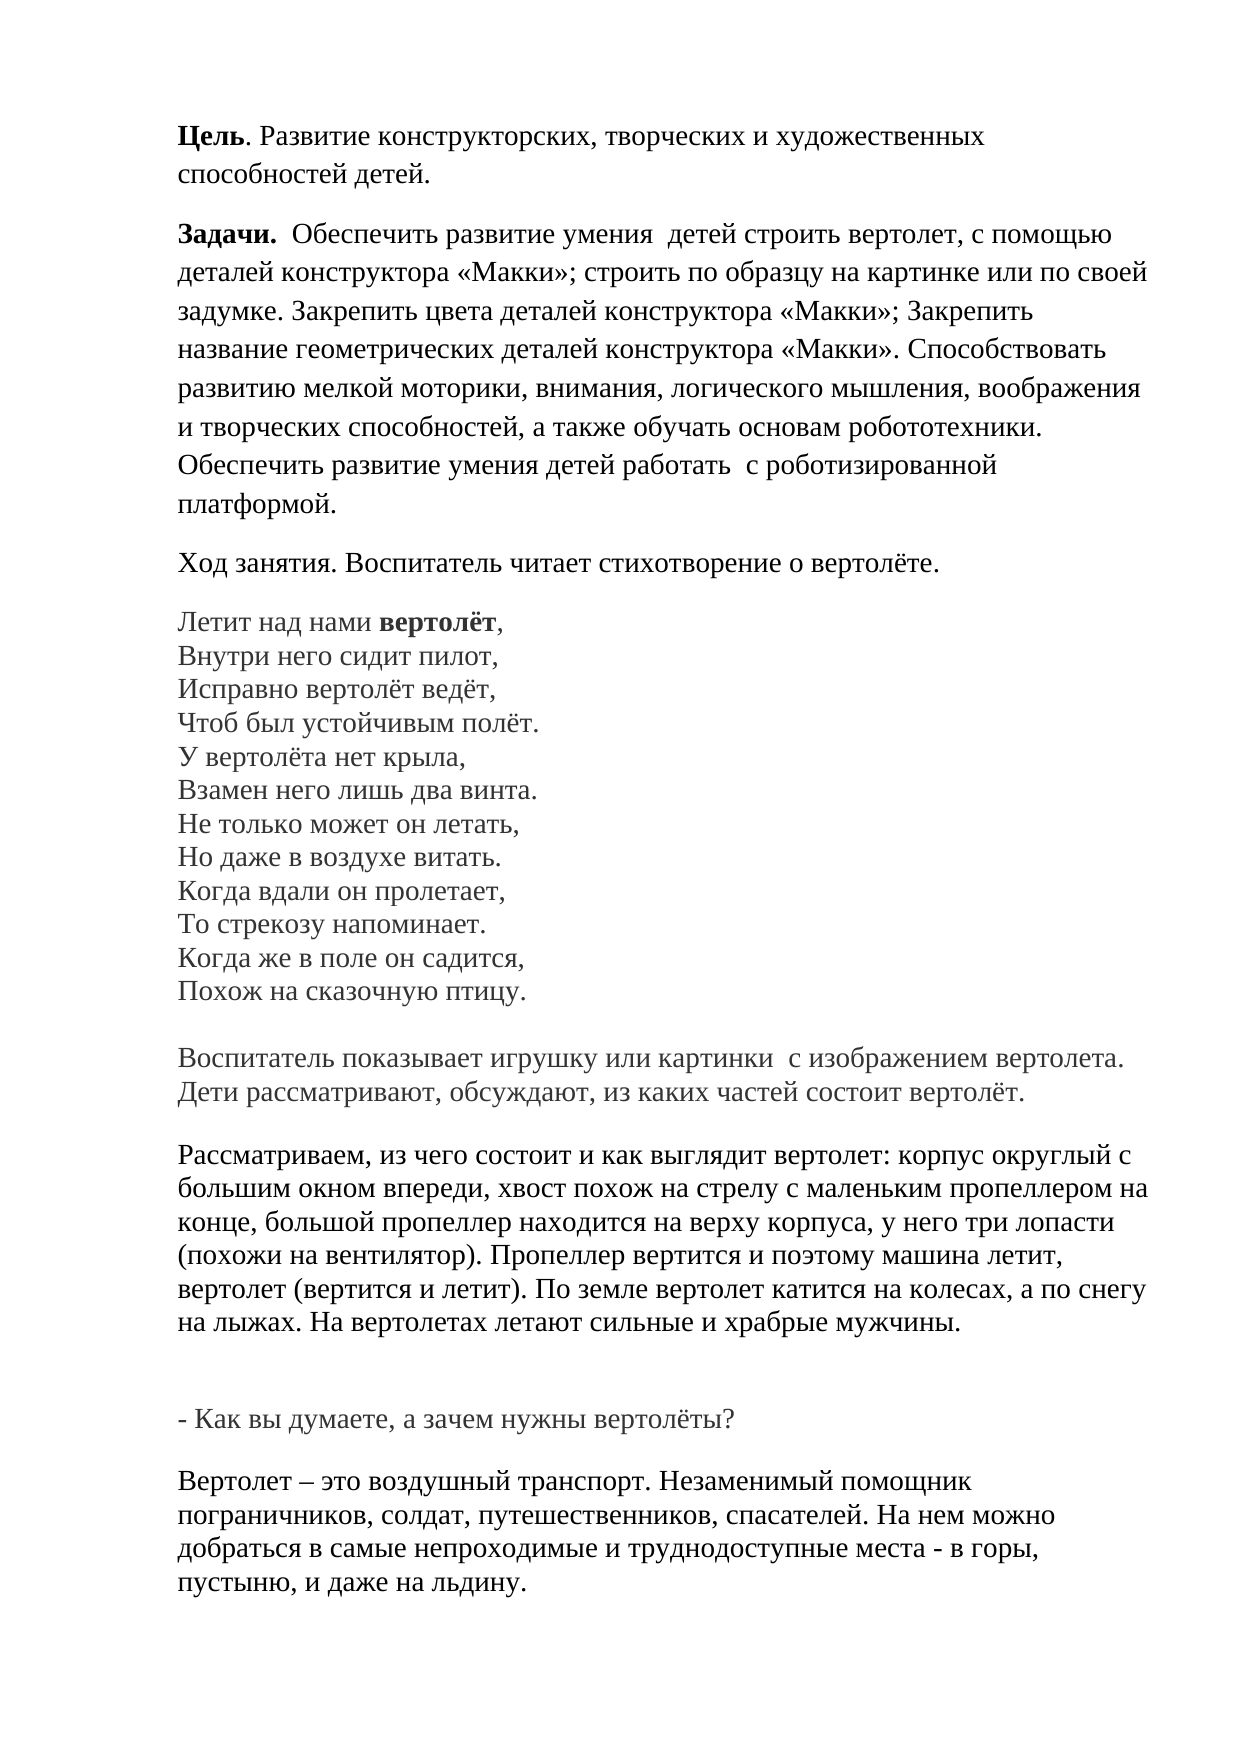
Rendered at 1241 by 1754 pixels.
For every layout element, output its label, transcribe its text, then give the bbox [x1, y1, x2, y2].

text Рассматриваем, из чего состоит и как выглядит вертолет: корпус округлый с большим окном впереди, хвост похож на стрелу с маленьким пропеллером на конце, большой пропеллер находится на верху корпуса, у него три лопасти (похожи на вентилятор). Пропеллер вертится и поэтому машина летит, вертолет (вертится и летит). По земле вертолет катится на колесах, а по снегу на лыжах. На вертолетах летают сильные и храбрые мужчины. [177, 1137, 1152, 1338]
text Воспитатель показывает игрушку или картинки с изображением вертолета. Дети рассматривают, обсуждают, из каких частей состоит вертолёт. [177, 1041, 1152, 1108]
text - Как вы думаете, а зачем нужны вертолёты? [177, 1401, 1152, 1434]
text Задачи. Обеспечить развитие умения детей строить вертолет, с помощью деталей конструктора «Макки»; строить по образцу на картинке или по своей задумке. Закрепить цвета деталей конструктора «Макки»; Закрепить название геометрических деталей конструктора «Макки». Способствовать развитию мелкой моторики, внимания, логического мышления, воображения и творческих способностей, а также обучать основам робототехники. Обеспечить развитие умения детей работать с роботизированной платформой. [177, 216, 1152, 519]
text Цель. Развитие конструкторских, творческих и художественных способностей детей. [177, 118, 1152, 190]
text Летит над нами вертолёт, Внутри него сидит пилот, Исправно вертолёт ведёт, Чтоб был устойчивым полёт. У вертолёта нет крыла, Взамен него лишь два винта. Не только может он летать, Но даже в воздухе витать. Когда вдали он пролетает, То стрекозу напоминает. Когда же в поле он садится, Похож на сказочную птицу. [177, 604, 1152, 1007]
text Вертолет – это воздушный транспорт. Незаменимый помощник пограничников, солдат, путешественников, спасателей. На нем можно добраться в самые непроходимые и труднодоступные места - в горы, пустыню, и даже на льдину. [177, 1463, 1152, 1598]
text Ход занятия. Воспитатель читает стихотворение о вертолёте. [177, 545, 1152, 579]
